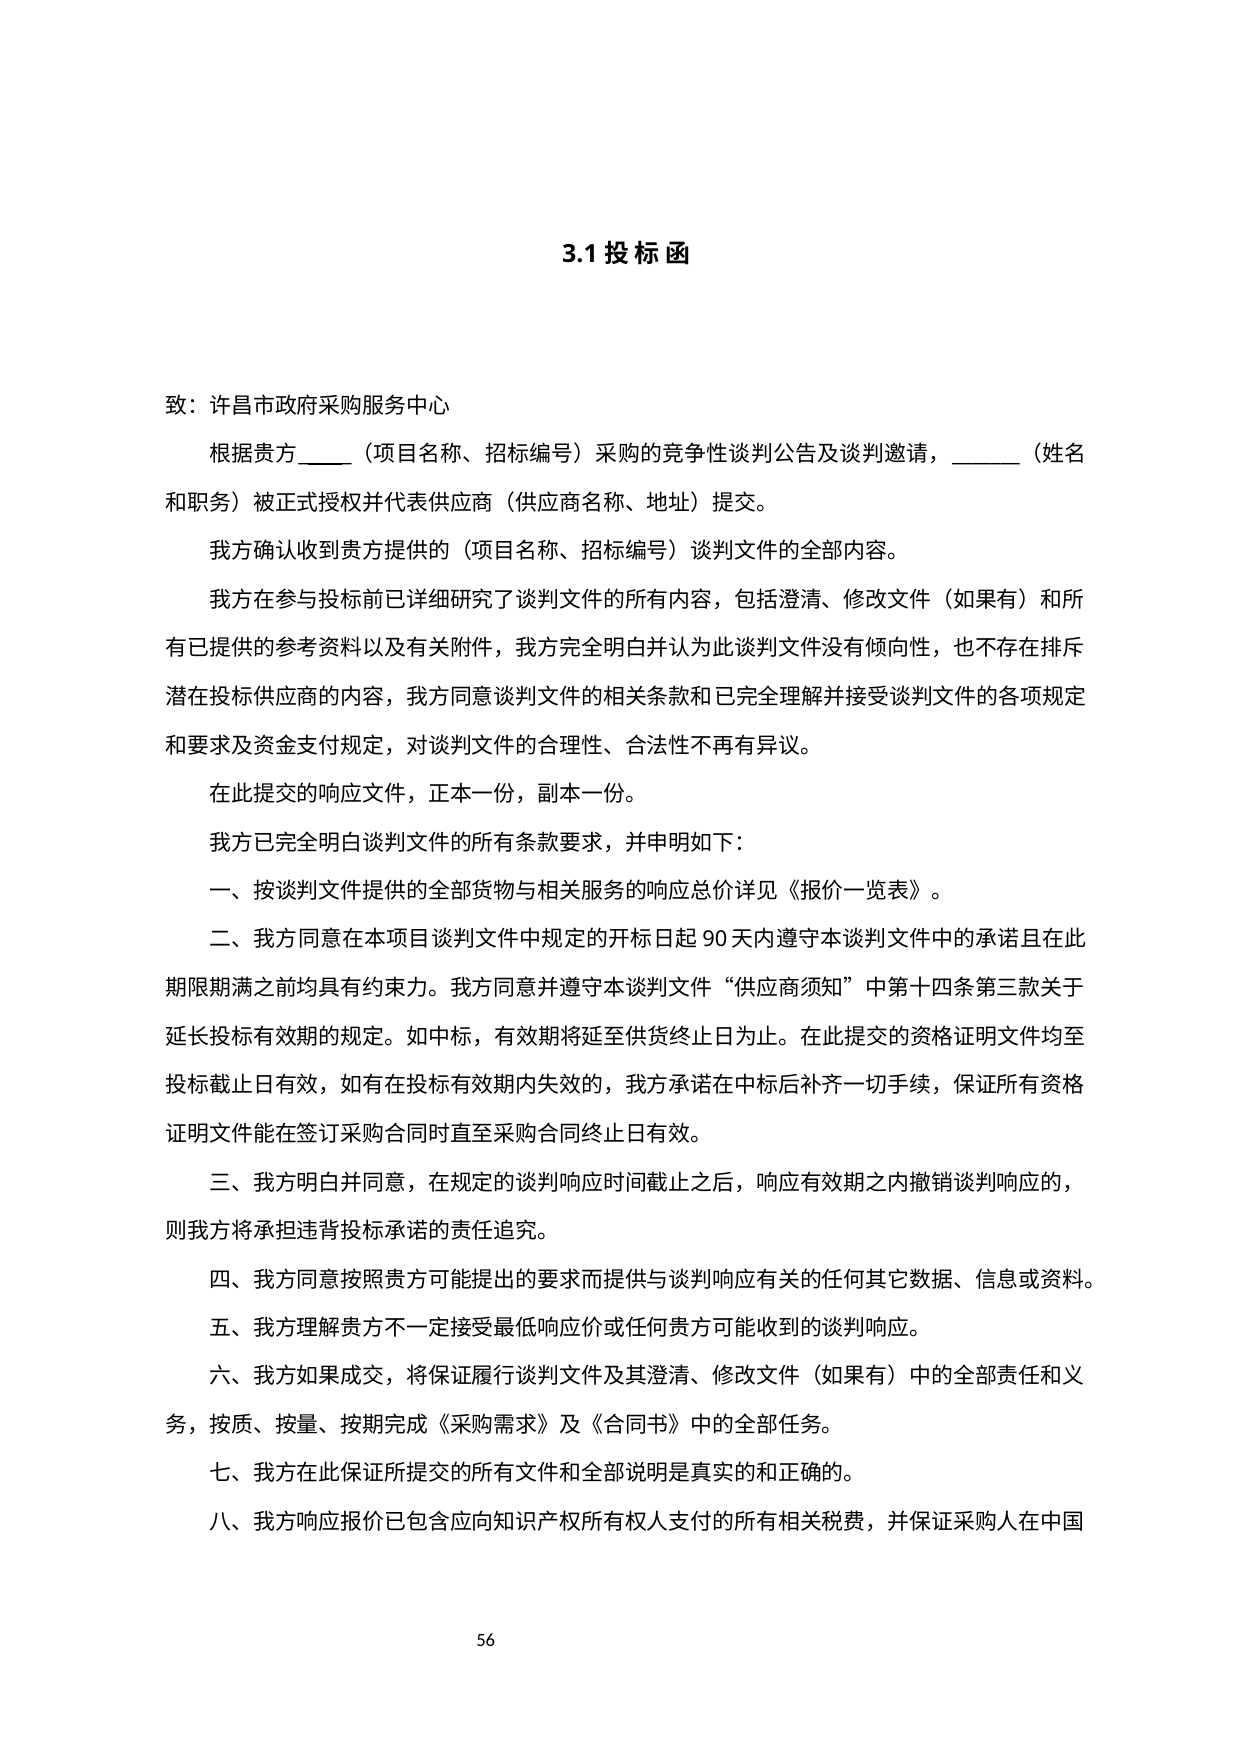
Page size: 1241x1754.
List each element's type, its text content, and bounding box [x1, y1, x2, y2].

text 三、我方明白并同意，在规定的谈判响应时间截止之后，响应有效期之内撤销谈判响应的，则我方将承担违背投标承诺的责任追究。 [165, 1164, 1087, 1245]
text 我方确认收到贵方提供的（项目名称、招标编号）谈判文件的全部内容。 [165, 533, 1087, 565]
text 我方已完全明白谈判文件的所有条款要求，并申明如下： [165, 824, 1087, 857]
text 六、我方如果成交，将保证履行谈判文件及其澄清、修改文件（如果有）中的全部责任和义务，按质、按量、按期完成《采购需求》及《合同书》中的全部任务。 [165, 1358, 1087, 1439]
text 四、我方同意按照贵方可能提出的要求而提供与谈判响应有关的任何其它数据、信息或资料。 [165, 1261, 1087, 1294]
text 在此提交的响应文件，正本一份，副本一份。 [165, 776, 1087, 808]
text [165, 1503, 1087, 1536]
text 致：许昌市政府采购服务中心 [165, 387, 1087, 420]
text 二、我方同意在本项目谈判文件中规定的开标日起90天内遵守本谈判文件中的承诺且在此期限期满之前均具有约束力。我方同意并遵守本谈判文件“供应商须知”中第十四条第三款关于延长投标有效期的规定。如中标，有效期将延至供货终止日为止。在此提交的资格证明文件均至投标截止日有效，如有在投标有效期内失效的，我方承诺在中标后补齐一切手续，保证所有资格证明文件能在签订采购合同时直至采购合同终止日有效。 [165, 921, 1087, 1148]
text 五、我方理解贵方不一定接受最低响应价或任何贵方可能收到的谈判响应。 [165, 1309, 1087, 1342]
text 七、我方在此保证所提交的所有文件和全部说明是真实的和正确的。 [165, 1455, 1087, 1487]
text 根据贵方__ _（项目名称、招标编号）采购的竞争性谈判公告及谈判邀请，_______（姓名和职务）被正式授权并代表供应商（供应商名称、地址）提交。 [165, 436, 1087, 517]
text 3.1 投 标 函 [165, 219, 1087, 284]
text 我方在参与投标前已详细研究了谈判文件的所有内容，包括澄清、修改文件（如果有）和所有已提供的参考资料以及有关附件，我方完全明白并认为此谈判文件没有倾向性，也不存在排斥潜在投标供应商的内容，我方同意谈判文件的相关条款和已完全理解并接受谈判文件的各项规定和要求及资金支付规定，对谈判文件的合理性、合法性不再有异议。 [165, 581, 1087, 760]
text 一、按谈判文件提供的全部货物与相关服务的响应总价详见《报价一览表》。 [165, 872, 1087, 905]
